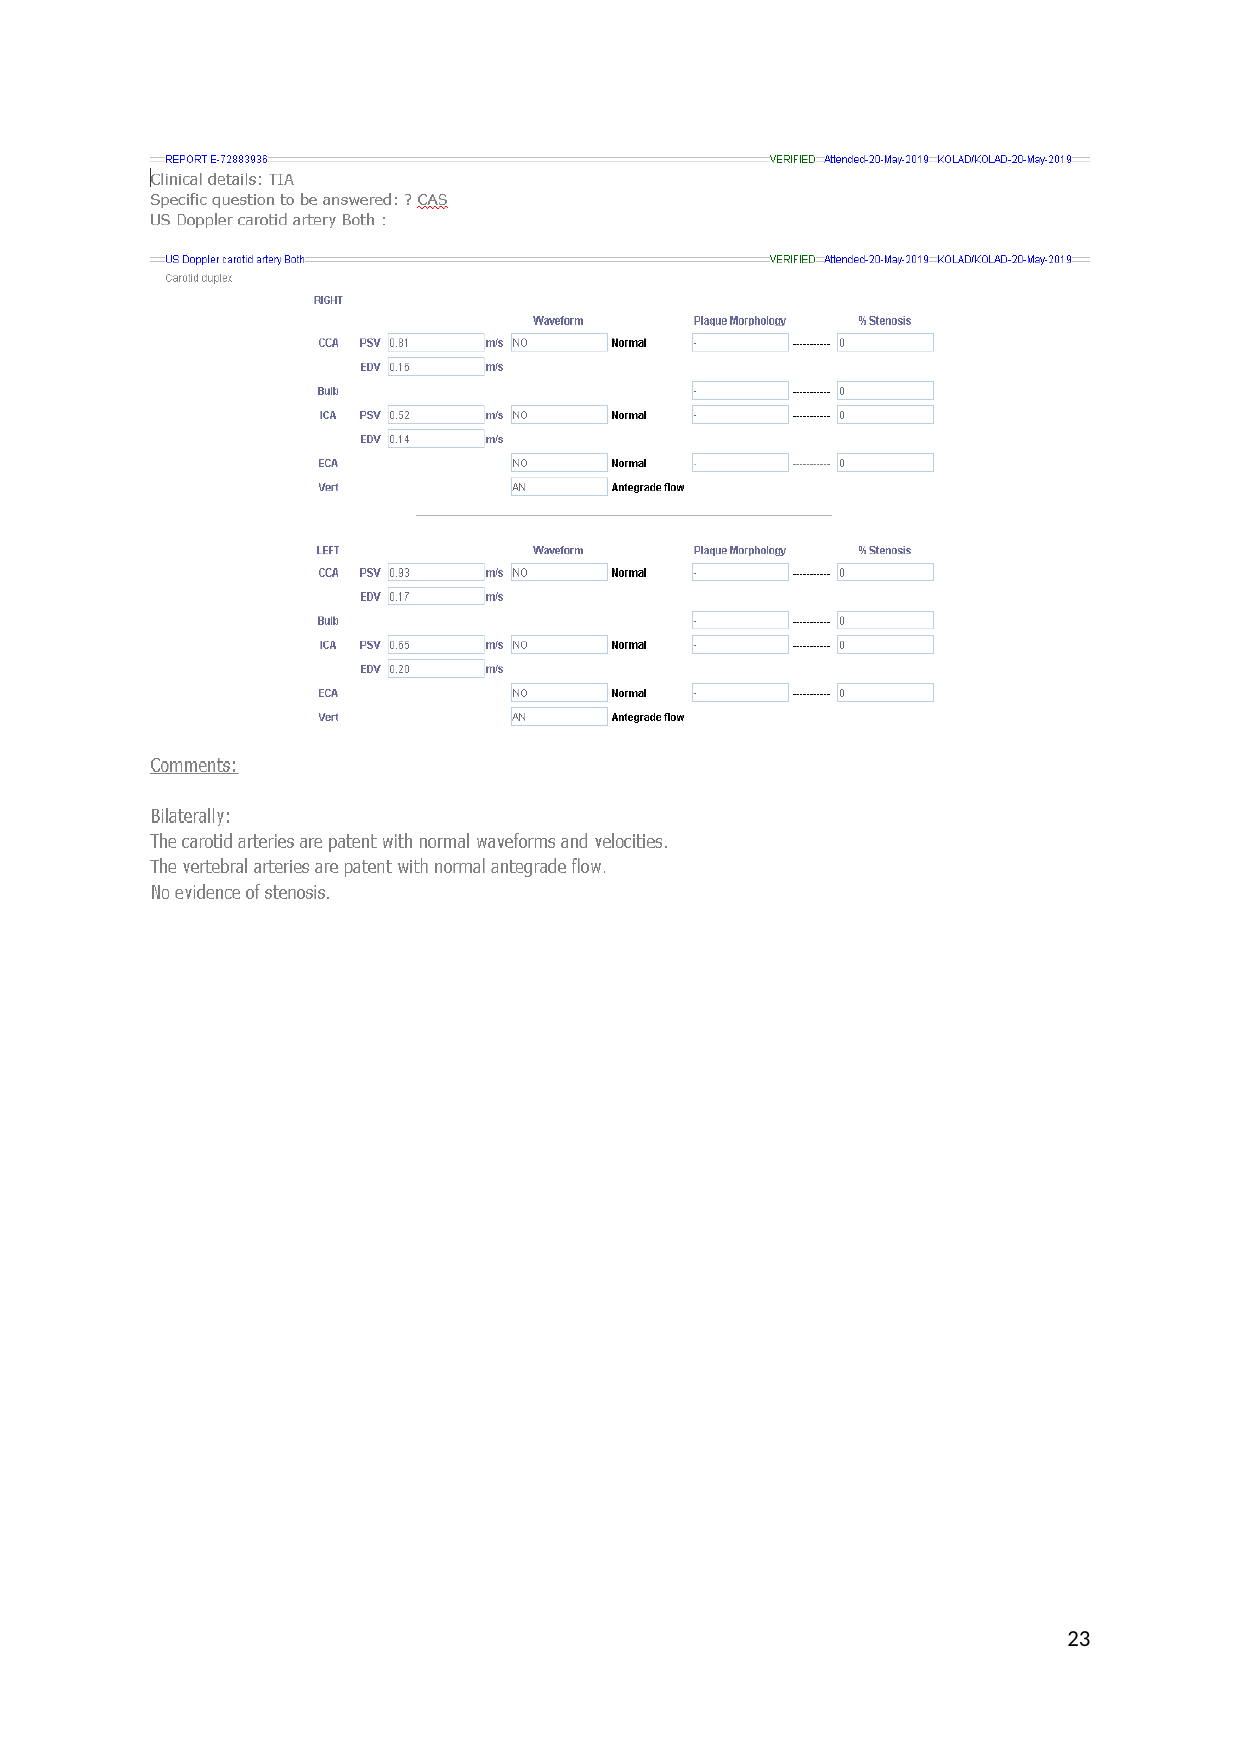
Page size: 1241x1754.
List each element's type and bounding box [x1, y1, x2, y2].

picture [150, 150, 1091, 730]
picture [150, 748, 1091, 926]
